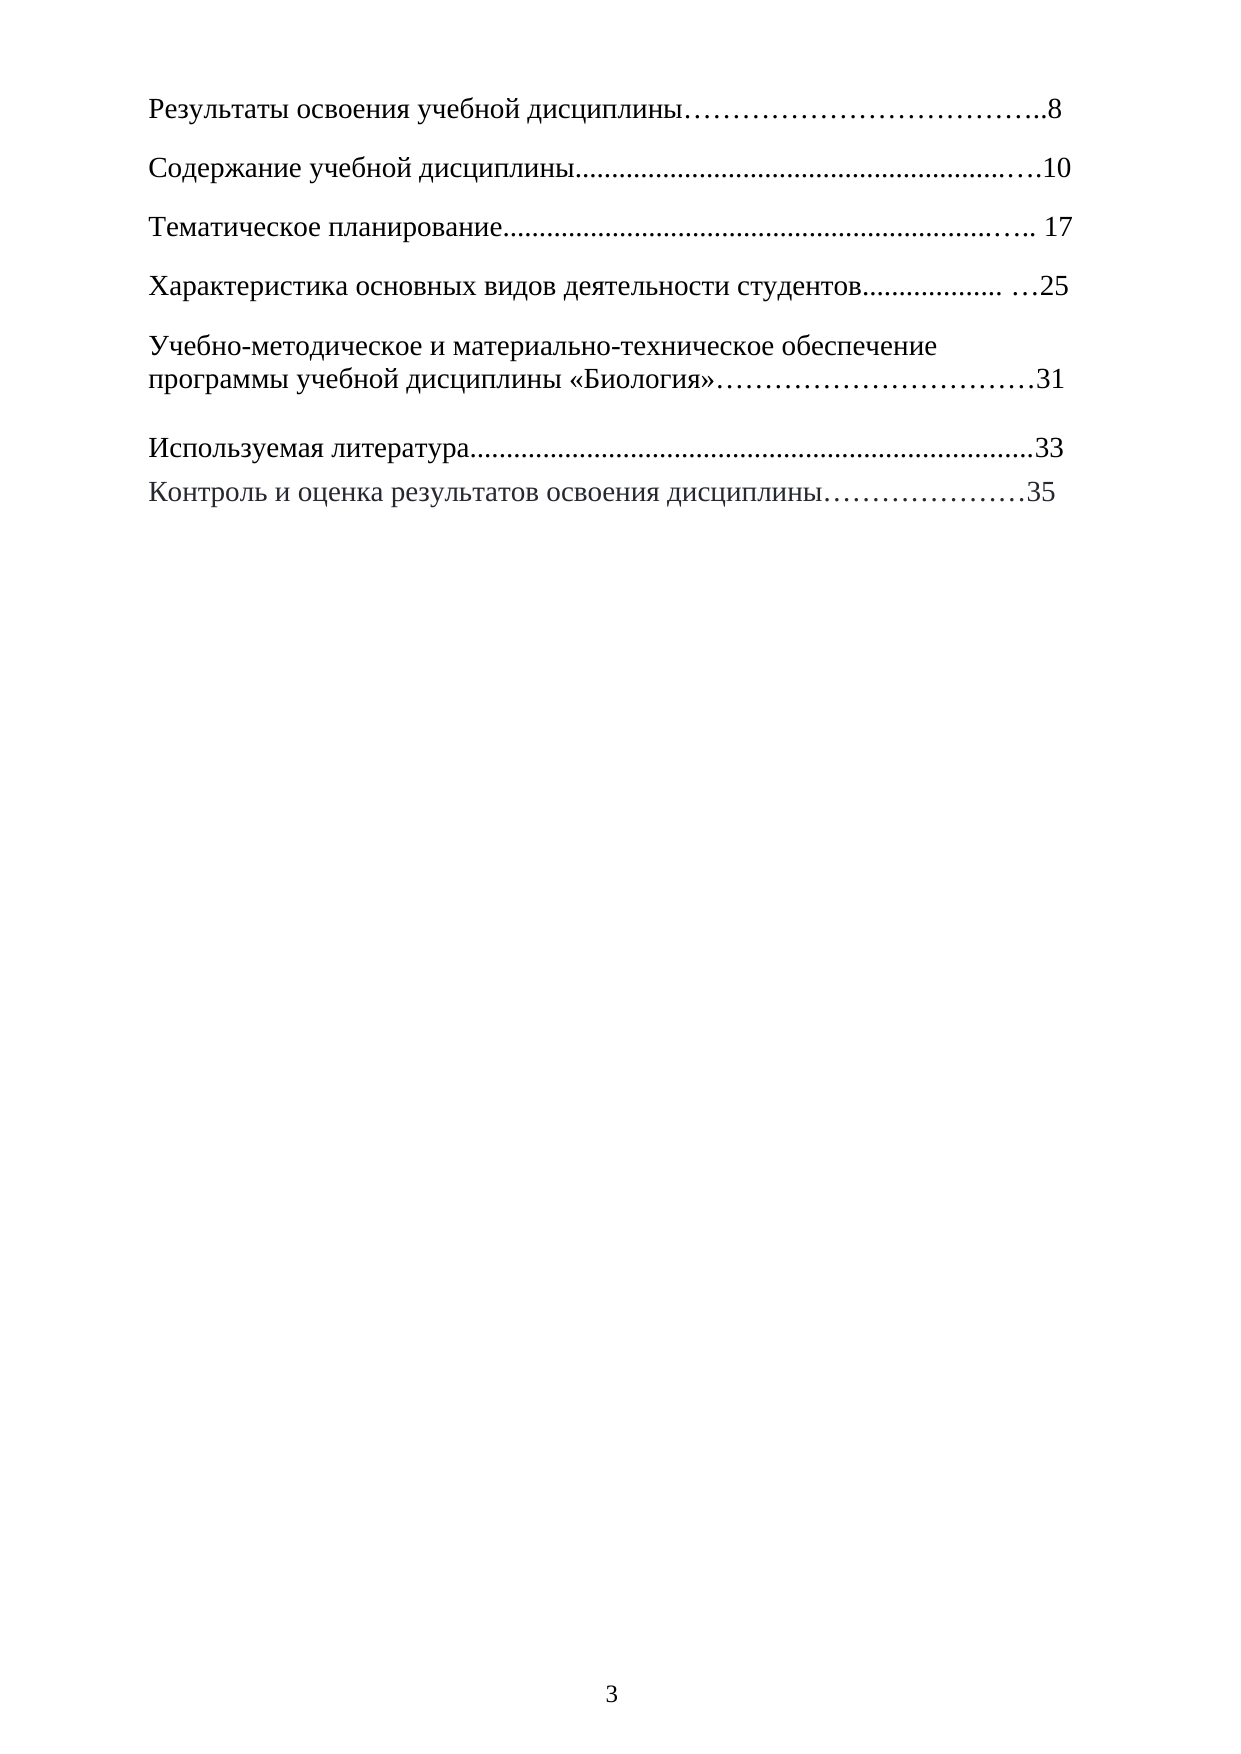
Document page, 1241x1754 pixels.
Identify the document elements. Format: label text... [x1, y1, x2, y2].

text Характеристика основных видов деятельности студентов …25 [148, 248, 1075, 307]
text Используемая литература 33 [148, 430, 1075, 463]
subtitle Контроль и оценка результатов освоения дисциплины…………………35 [148, 474, 1075, 508]
text Тематическое планирование ….. 17 [148, 189, 1075, 248]
text Содержание учебной дисциплины ….10 [148, 130, 1075, 189]
text Результаты освоения учебной дисциплины………………………………..8 [148, 71, 1075, 130]
text Учебно-методическое и материально-техническое обеспечение программы учебной дисциплины «Биология»……………………………31 [148, 329, 1075, 395]
